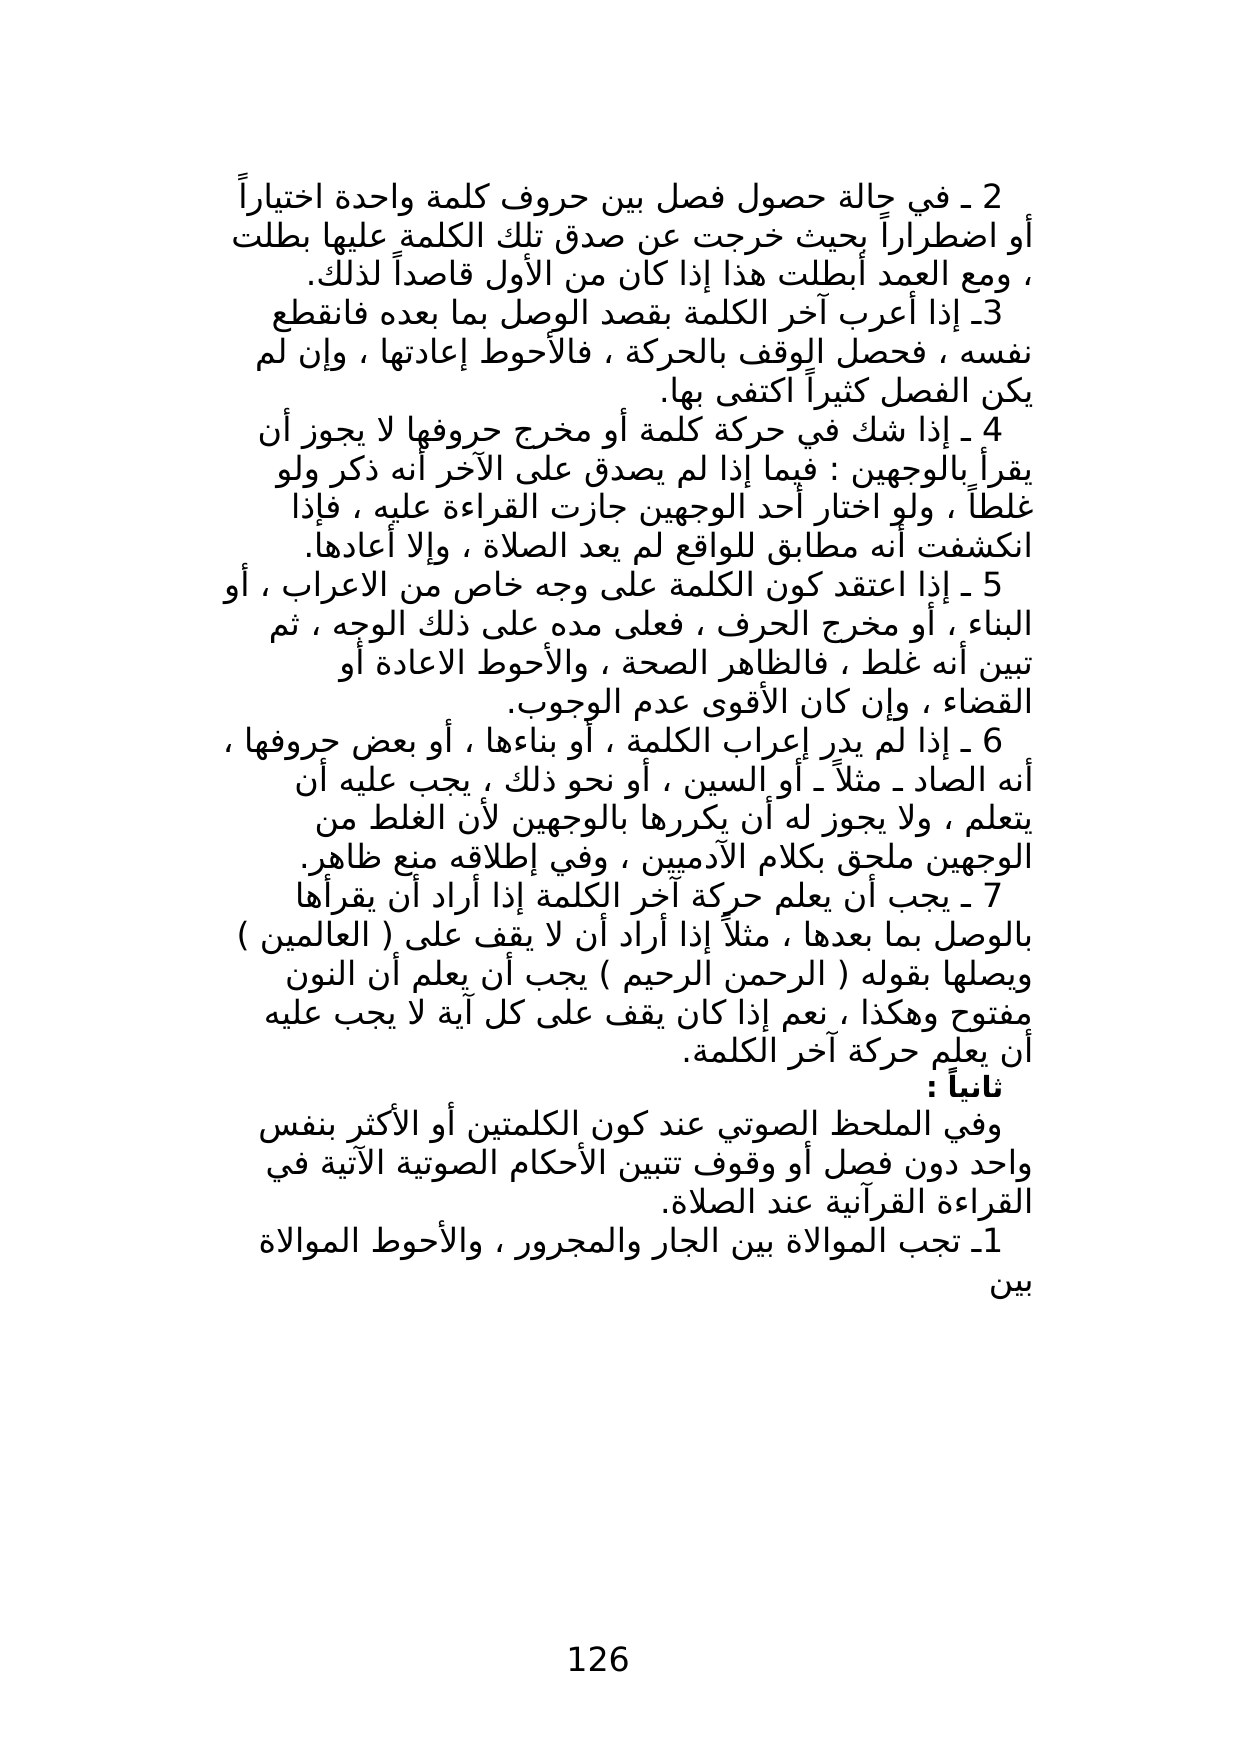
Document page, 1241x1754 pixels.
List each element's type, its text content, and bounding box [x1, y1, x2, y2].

text 6 ـ إذا لم يدر إعراب الكلمة ، أو بناءها ، أو بعض حروفها ، أنه الصاد ـ مثلاً ـ أو السين ، أو نحو ذلك ، يجب عليه أن يتعلم ، ولا يجوز له أن يكررها بالوجهين لأن الغلط من الوجهين ملحق بكلام الآدميين ، وفي إطلاقه منع ظاهر. [222, 721, 1033, 877]
text 4 ـ إذا شك في حركة كلمة أو مخرج حروفها لا يجوز أن يقرأ بالوجهين : فيما إذا لم يصدق على الآخر أنه ذكر ولو غلطاً ، ولو اختار أحد الوجهين جازت القراءة عليه ، فإذا انكشفت أنه مطابق للواقع لم يعد الصلاة ، وإلا أعادها. [222, 410, 1033, 566]
text 7 ـ يجب أن يعلم حركة آخر الكلمة إذا أراد أن يقرأها بالوصل بما بعدها ، مثلاً إذا أراد أن لا يقف على ( العالمين ) ويصلها بقوله ( الرحمن الرحيم ) يجب أن يعلم أن النون مفتوح وهكذا ، نعم إذا كان يقف على كل آية لا يجب عليه أن يعلم حركة آخر الكلمة. [222, 877, 1033, 1071]
text 1ـ تجب الموالاة بين الجار والمجرور ، والأحوط الموالاة بين [222, 1221, 1033, 1299]
text 3ـ إذا أعرب آخر الكلمة بقصد الوصل بما بعده فانقطع نفسه ، فحصل الوقف بالحركة ، فالأحوط إعادتها ، وإن لم يكن الفصل كثيراً اكتفى بها. [222, 294, 1033, 410]
text ثانياً : [222, 1071, 1033, 1105]
text 5 ـ إذا اعتقد كون الكلمة على وجه خاص من الاعراب ، أو البناء ، أو مخرج الحرف ، فعلى مده على ذلك الوجه ، ثم تبين أنه غلط ، فالظاهر الصحة ، والأحوط الاعادة أو القضاء ، وإن كان الأقوى عدم الوجوب. [222, 566, 1033, 721]
text وفي الملحظ الصوتي عند كون الكلمتين أو الأكثر بنفس واحد دون فصل أو وقوف تتبين الأحكام الصوتية الآتية في القراءة القرآنية عند الصلاة. [222, 1105, 1033, 1221]
text 2 ـ في حالة حصول فصل بين حروف كلمة واحدة اختياراً أو اضطراراً بحيث خرجت عن صدق تلك الكلمة عليها بطلت ، ومع العمد أبطلت هذا إذا كان من الأول قاصداً لذلك. [222, 177, 1033, 294]
